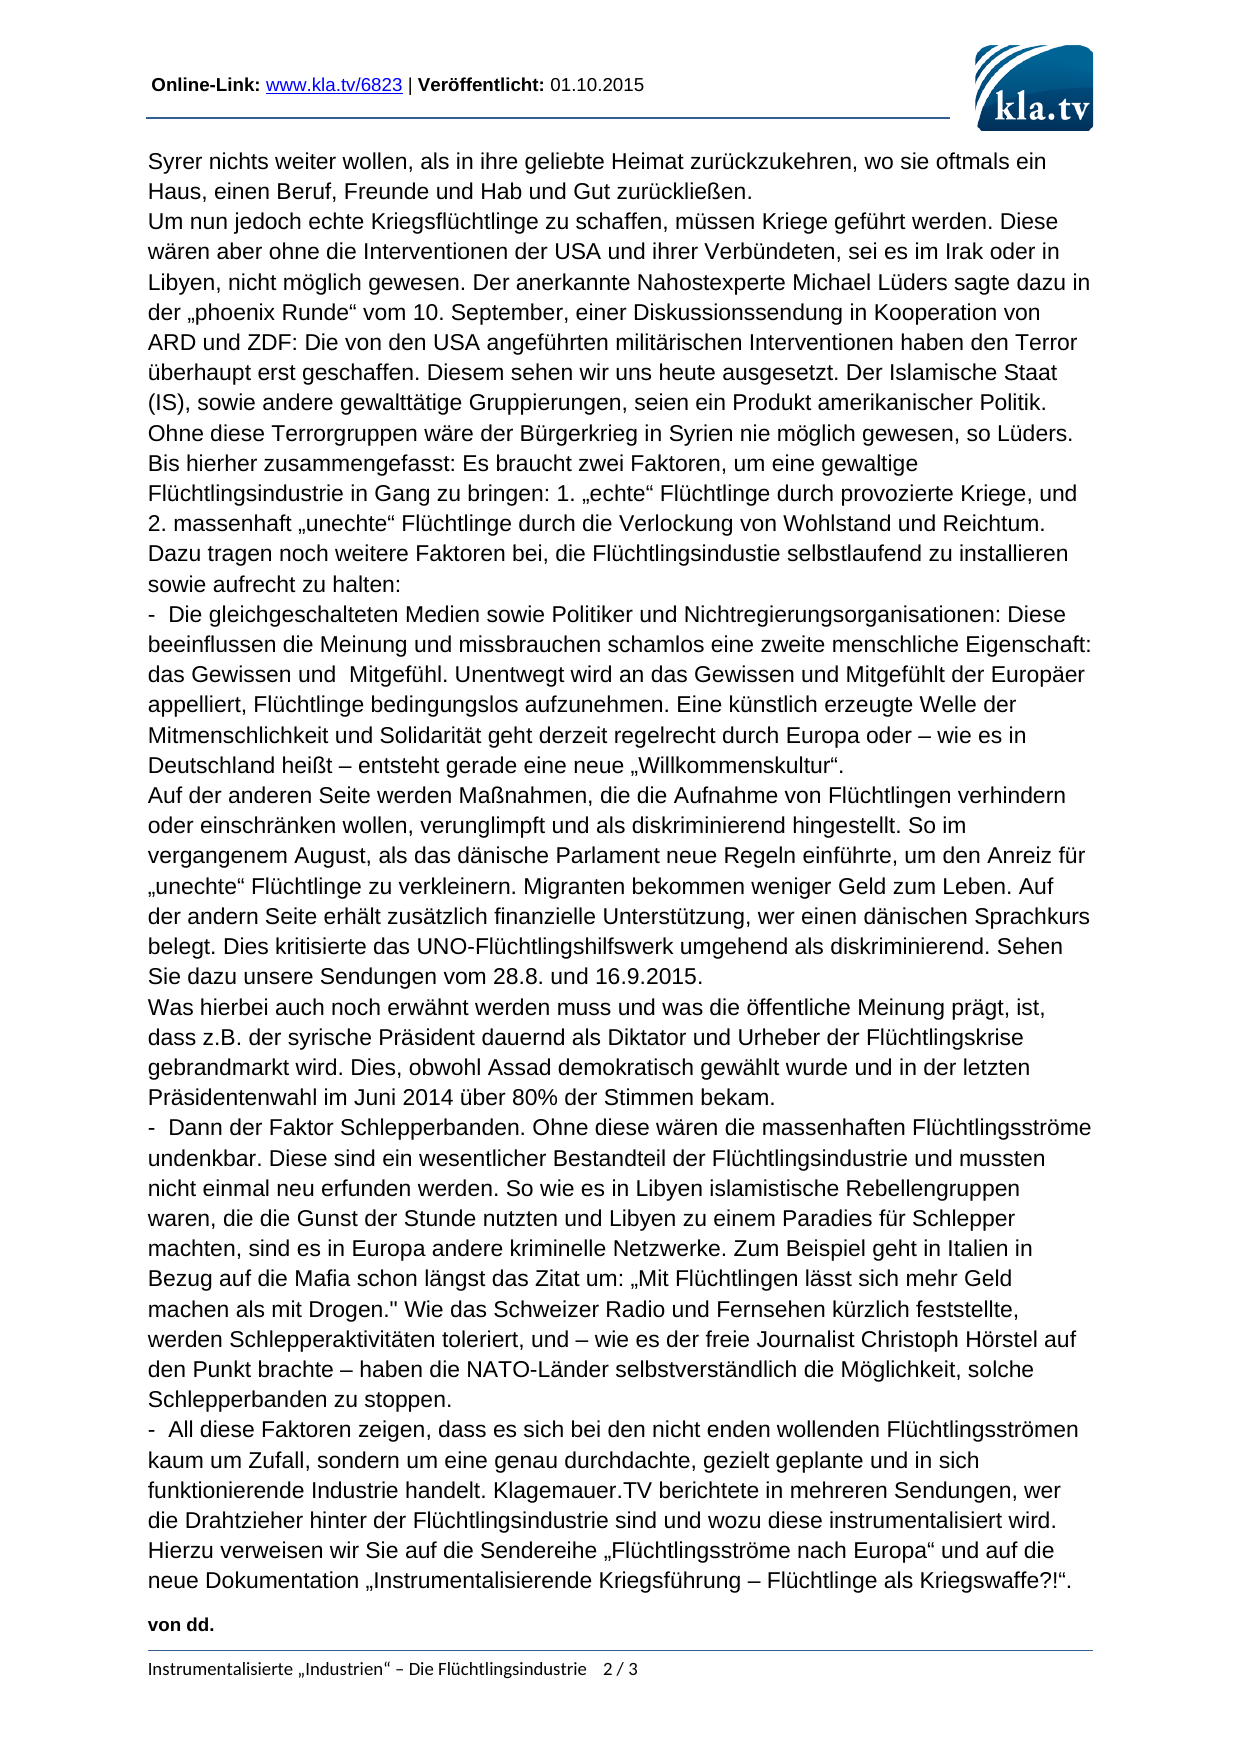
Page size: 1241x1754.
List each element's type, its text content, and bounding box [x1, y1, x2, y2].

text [148, 148, 1093, 1594]
text von dd. [148, 1614, 1093, 1636]
